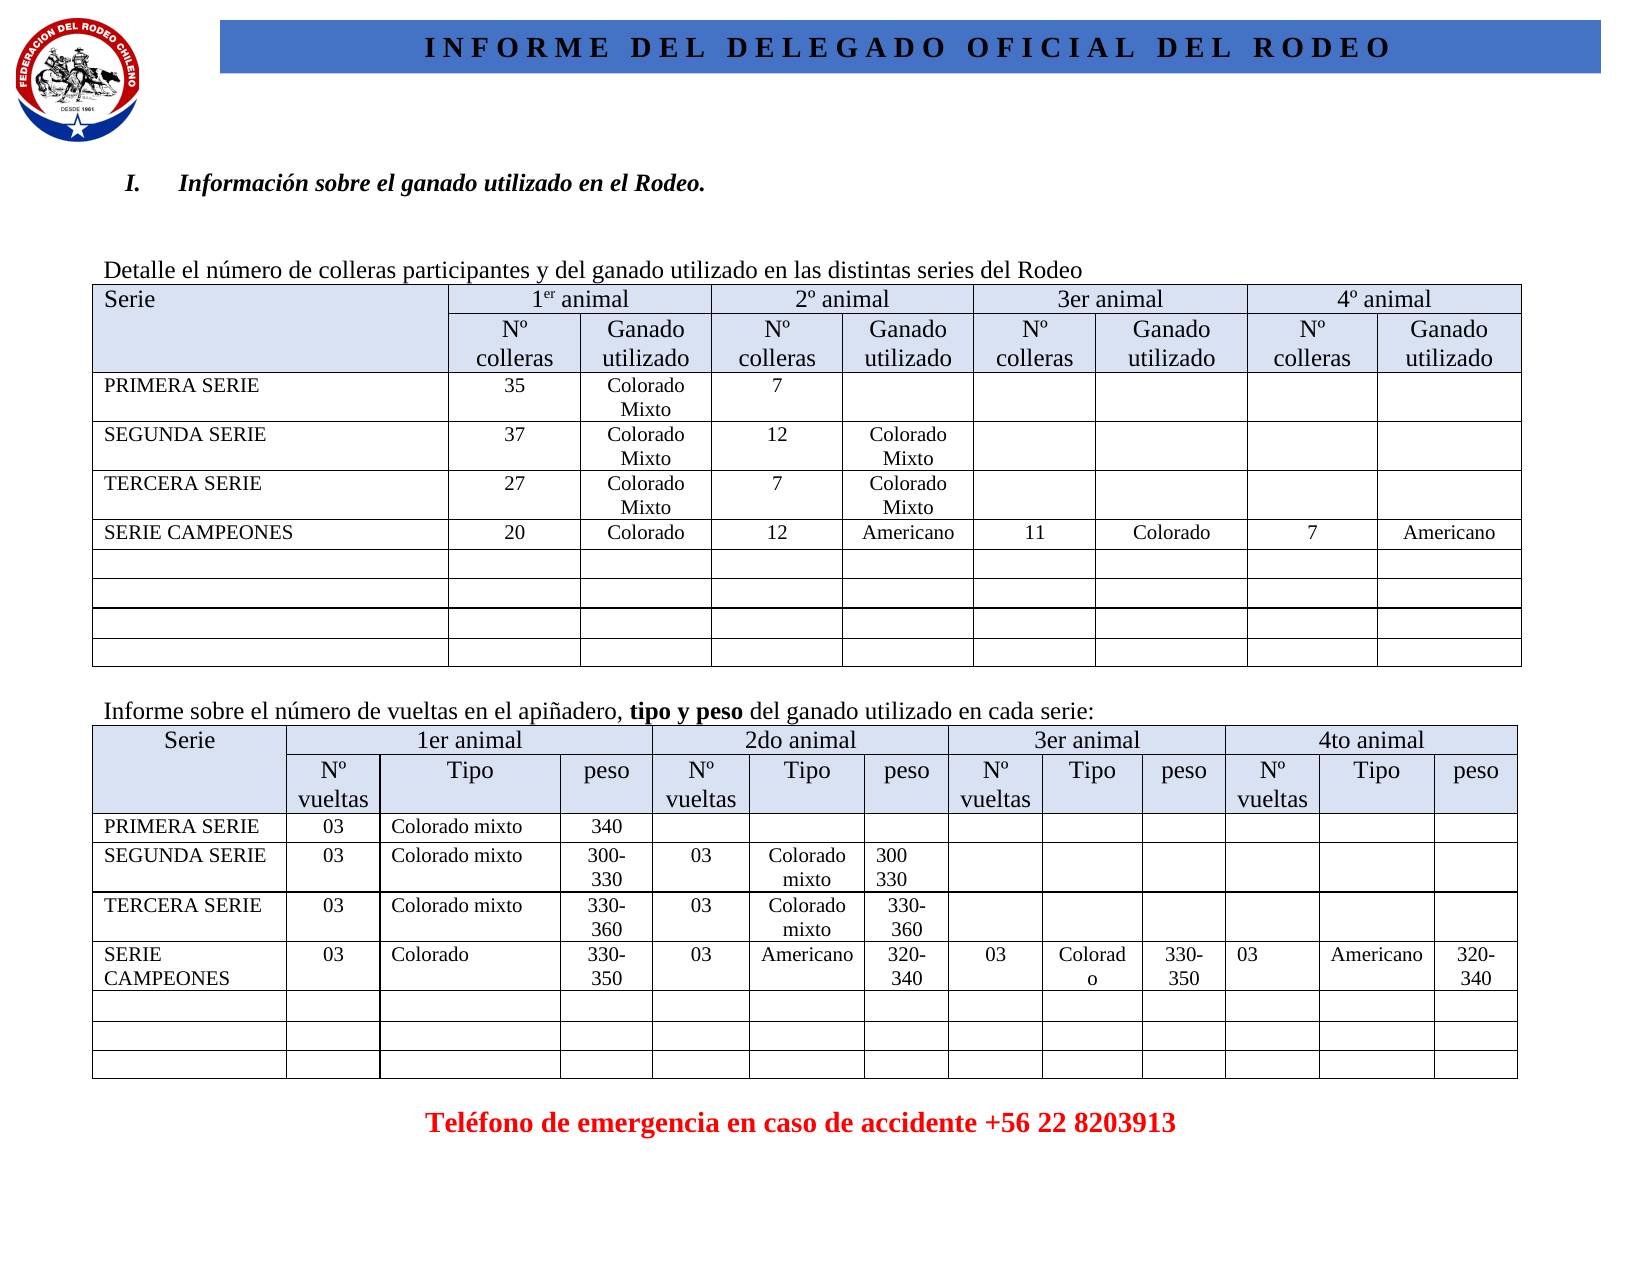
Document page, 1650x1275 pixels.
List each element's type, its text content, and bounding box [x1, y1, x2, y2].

table_header 1er animal [287, 726, 652, 754]
table_header 2º animal [712, 285, 973, 313]
table_cell [1378, 579, 1521, 607]
table_cell Colorado mixto [750, 843, 864, 891]
table_cell Nº vueltas [1226, 755, 1319, 813]
table_cell 12 [712, 520, 842, 549]
table_cell [1096, 550, 1247, 578]
table_cell 320-340 [865, 942, 948, 990]
table_cell [1143, 991, 1225, 1021]
table_cell Nº colleras [974, 314, 1095, 372]
table_cell Colorado [1043, 942, 1142, 990]
table_header 4to animal [1226, 726, 1517, 754]
table_cell 03 [653, 942, 749, 990]
table_cell [843, 609, 973, 638]
table_cell [949, 1051, 1042, 1078]
table_cell PRIMERA SERIE [93, 373, 448, 421]
table_cell [949, 843, 1042, 891]
table_cell 320-340 [1435, 942, 1517, 990]
table_cell peso [1143, 755, 1225, 813]
table_cell 03 [287, 893, 379, 941]
table_cell [1378, 609, 1521, 638]
table_cell [712, 550, 842, 578]
table_cell [1096, 639, 1247, 666]
table_cell [974, 422, 1095, 470]
table_cell Tipo [381, 755, 560, 813]
table_cell peso [865, 755, 948, 813]
table_cell SEGUNDA SERIE [93, 422, 448, 470]
table_cell [1226, 843, 1319, 891]
table_cell 7 [1248, 520, 1377, 549]
table_cell Colorado [581, 520, 711, 549]
table_cell [1320, 1051, 1434, 1078]
table_cell [843, 639, 973, 666]
table_header Serie [93, 726, 286, 813]
table_cell 330-360 [865, 893, 948, 941]
table_cell [449, 579, 580, 607]
table_cell [381, 1051, 560, 1078]
table_cell Americano [1378, 520, 1521, 549]
table_cell [750, 1022, 864, 1050]
table_cell [865, 991, 948, 1021]
table_cell [1096, 373, 1247, 421]
table_cell Nº vueltas [287, 755, 379, 813]
table_cell [93, 991, 286, 1021]
table_cell [974, 471, 1095, 519]
table_cell [449, 639, 580, 666]
table_cell [1226, 991, 1319, 1021]
table_cell 11 [974, 520, 1095, 549]
table_cell Colorado Mixto [843, 422, 973, 470]
table_cell [1043, 814, 1142, 842]
table_cell [653, 991, 749, 1021]
table_cell TERCERA SERIE [93, 471, 448, 519]
table_cell peso [1435, 755, 1517, 813]
table_cell 03 [653, 843, 749, 891]
table_cell Americano [750, 942, 864, 990]
table_cell [381, 991, 560, 1021]
table_cell [1378, 422, 1521, 470]
table_cell [653, 1051, 749, 1078]
table_cell Nº colleras [712, 314, 842, 372]
table_header 3er animal [974, 285, 1247, 313]
table_cell [949, 893, 1042, 941]
table_cell Colorado [1096, 520, 1247, 549]
table_cell [1378, 471, 1521, 519]
table_cell [287, 1051, 379, 1078]
table_cell Americano [1320, 942, 1434, 990]
table_cell 7 [712, 471, 842, 519]
table_cell [1043, 991, 1142, 1021]
table_cell SEGUNDA SERIE [93, 843, 286, 891]
table_cell [712, 579, 842, 607]
table_cell [1043, 1022, 1142, 1050]
table_cell [750, 814, 864, 842]
table_cell [561, 1051, 652, 1078]
table_cell [1143, 893, 1225, 941]
table_cell Tipo [1043, 755, 1142, 813]
table_cell [1320, 991, 1434, 1021]
table_cell [1378, 550, 1521, 578]
table_cell [561, 991, 652, 1021]
table_cell 12 [712, 422, 842, 470]
table_cell [1248, 550, 1377, 578]
table_cell Colorado Mixto [581, 422, 711, 470]
table_cell 330-350 [561, 942, 652, 990]
table_header Serie [93, 285, 448, 372]
table_cell 27 [449, 471, 580, 519]
list Información sobre el ganado utilizado en el Rodeo. [141, 168, 1536, 197]
table_cell 20 [449, 520, 580, 549]
table_cell [1248, 373, 1377, 421]
table_cell [712, 639, 842, 666]
table_cell [93, 550, 448, 578]
table_cell 03 [653, 893, 749, 941]
table_cell Colorado Mixto [581, 471, 711, 519]
table_cell 300 330 [865, 843, 948, 891]
table_cell [1043, 1051, 1142, 1078]
table_cell [865, 1022, 948, 1050]
table_cell [974, 373, 1095, 421]
text Informe sobre el número de vueltas en el apiñadero, tipo y peso del ganado utilizado en cada serie: [103, 696, 1536, 724]
table_cell [581, 579, 711, 607]
table_header 1er animal [449, 285, 711, 313]
table_cell [581, 609, 711, 638]
table_cell [93, 579, 448, 607]
table_cell 340 [561, 814, 652, 842]
table_cell 03 [949, 942, 1042, 990]
table_cell [381, 1022, 560, 1050]
table_cell Americano [843, 520, 973, 549]
table_cell peso [561, 755, 652, 813]
table_cell [449, 550, 580, 578]
table_cell [949, 814, 1042, 842]
table_cell [1320, 843, 1434, 891]
table_cell 35 [449, 373, 580, 421]
table_cell [1143, 814, 1225, 842]
table_cell 330-360 [561, 893, 652, 941]
table_cell [287, 1022, 379, 1050]
table_cell SERIE CAMPEONES [93, 942, 286, 990]
table_cell [1435, 991, 1517, 1021]
table_cell [1043, 843, 1142, 891]
table_cell [1378, 639, 1521, 666]
table_header 3er animal [949, 726, 1225, 754]
table_cell TERCERA SERIE [93, 893, 286, 941]
table_cell Ganado utilizado [1378, 314, 1521, 372]
table_header 2do animal [653, 726, 948, 754]
table_cell [653, 814, 749, 842]
table_cell [1320, 814, 1434, 842]
table_cell [949, 1022, 1042, 1050]
table_cell [843, 373, 973, 421]
table_cell [1435, 1051, 1517, 1078]
table_cell [93, 639, 448, 666]
table_cell Nº colleras [449, 314, 580, 372]
table_cell [1248, 471, 1377, 519]
table_cell 03 [1226, 942, 1319, 990]
table_cell [1226, 814, 1319, 842]
table_cell [1435, 814, 1517, 842]
table_cell [843, 579, 973, 607]
table_cell [1226, 1022, 1319, 1050]
table_cell Ganado utilizado [581, 314, 711, 372]
table_cell [865, 814, 948, 842]
table_cell Nº vueltas [653, 755, 749, 813]
table_cell [865, 1051, 948, 1078]
table_cell 37 [449, 422, 580, 470]
text Detalle el número de colleras participantes y del ganado utilizado en las distintas series del Rodeo [103, 255, 1536, 283]
table_cell 03 [287, 814, 379, 842]
table_cell [1435, 843, 1517, 891]
table_cell [561, 1022, 652, 1050]
table_cell Colorado Mixto [581, 373, 711, 421]
table_cell [1226, 1051, 1319, 1078]
table_cell Colorado mixto [750, 893, 864, 941]
table_cell [949, 991, 1042, 1021]
table_cell [1320, 1022, 1434, 1050]
table_cell [712, 609, 842, 638]
table_cell [1096, 609, 1247, 638]
table_cell [653, 1022, 749, 1050]
table_cell Nº vueltas [949, 755, 1042, 813]
table_cell Ganado utilizado [1096, 314, 1247, 372]
table_cell [1143, 1022, 1225, 1050]
table_cell 7 [712, 373, 842, 421]
table_cell [1043, 893, 1142, 941]
table_cell Ganado utilizado [843, 314, 973, 372]
table_cell PRIMERA SERIE [93, 814, 286, 842]
table_cell [1248, 579, 1377, 607]
table_cell [93, 1051, 286, 1078]
table_cell Colorado mixto [381, 843, 560, 891]
table_cell [843, 550, 973, 578]
table_cell [750, 991, 864, 1021]
table_cell [1226, 893, 1319, 941]
table_cell [1248, 609, 1377, 638]
table_cell Tipo [1320, 755, 1434, 813]
table_cell [750, 1051, 864, 1078]
table_cell 300-330 [561, 843, 652, 891]
table_cell [1096, 422, 1247, 470]
table_cell [1320, 893, 1434, 941]
table_cell Colorado Mixto [843, 471, 973, 519]
table_cell Colorado mixto [381, 814, 560, 842]
table_cell [1378, 373, 1521, 421]
table_cell [1096, 579, 1247, 607]
table_cell [1435, 893, 1517, 941]
table_cell [1096, 471, 1247, 519]
table_cell [974, 609, 1095, 638]
table_cell 03 [287, 942, 379, 990]
table_cell [287, 991, 379, 1021]
table_cell [93, 609, 448, 638]
table_cell [1248, 639, 1377, 666]
table_cell Colorado [381, 942, 560, 990]
table_cell 03 [287, 843, 379, 891]
table_cell [449, 609, 580, 638]
table_cell SERIE CAMPEONES [93, 520, 448, 549]
table_cell [1143, 1051, 1225, 1078]
table_cell [974, 579, 1095, 607]
table_cell [1435, 1022, 1517, 1050]
table_cell Nº colleras [1248, 314, 1377, 372]
table_cell [1248, 422, 1377, 470]
table_cell [974, 639, 1095, 666]
table_cell [581, 550, 711, 578]
table_cell Tipo [750, 755, 864, 813]
table_cell Colorado mixto [381, 893, 560, 941]
table_cell [1143, 843, 1225, 891]
table_cell [93, 1022, 286, 1050]
table_header 4º animal [1248, 285, 1521, 313]
table_cell 330-350 [1143, 942, 1225, 990]
table_cell [974, 550, 1095, 578]
table_cell [581, 639, 711, 666]
picture [15, 18, 140, 142]
